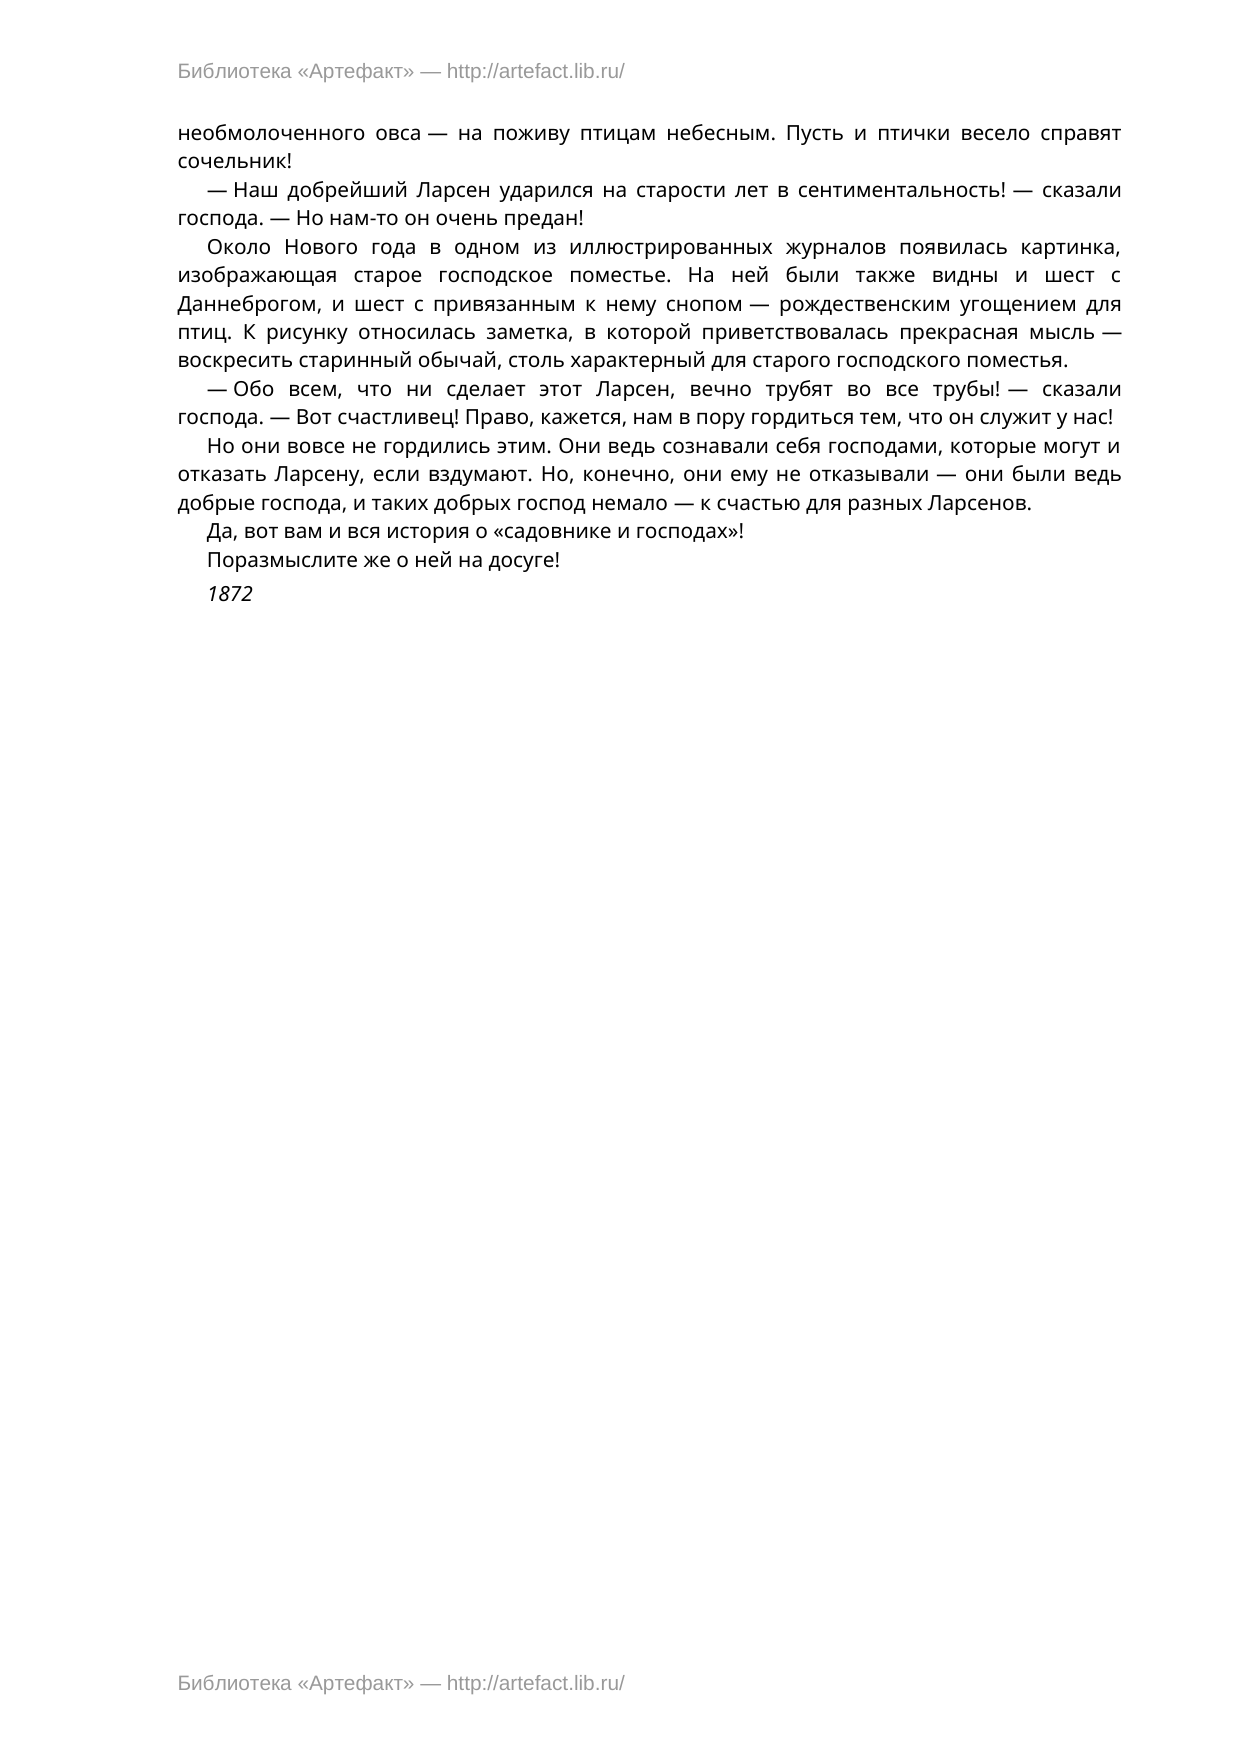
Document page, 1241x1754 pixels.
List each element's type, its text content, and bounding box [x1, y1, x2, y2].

text Да, вот вам и вся история о «садовнике и господах»! [177, 516, 1122, 545]
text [177, 118, 1122, 175]
text — Наш добрейший Ларсен ударился на старости лет в сентиментальность! — сказали господа. — Но нам-то он очень предан! [177, 175, 1122, 232]
text Около Нового года в одном из иллюстрированных журналов появилась картинка, изображающая старое господское поместье. На ней были также видны и шест с Даннеброгом, и шест с привязанным к нему снопом — рождественским угощением для птиц. К рисунку относилась заметка, в которой приветствовалась прекрасная мысль — воскресить старинный обычай, столь характерный для старого господского поместья. [177, 232, 1122, 374]
text Но они вовсе не гордились этим. Они ведь сознавали себя господами, которые могут и отказать Ларсену, если вздумают. Но, конечно, они ему не отказывали — они были ведь добрые господа, и таких добрых господ немало — к счастью для разных Ларсенов. [177, 431, 1122, 516]
text 1872 [177, 579, 1122, 608]
text — Обо всем, что ни сделает этот Ларсен, вечно трубят во все трубы! — сказали господа. — Вот счастливец! Право, кажется, нам в пору гордиться тем, что он служит у нас! [177, 374, 1122, 431]
text Поразмыслите же о ней на досуге! [177, 545, 1122, 573]
